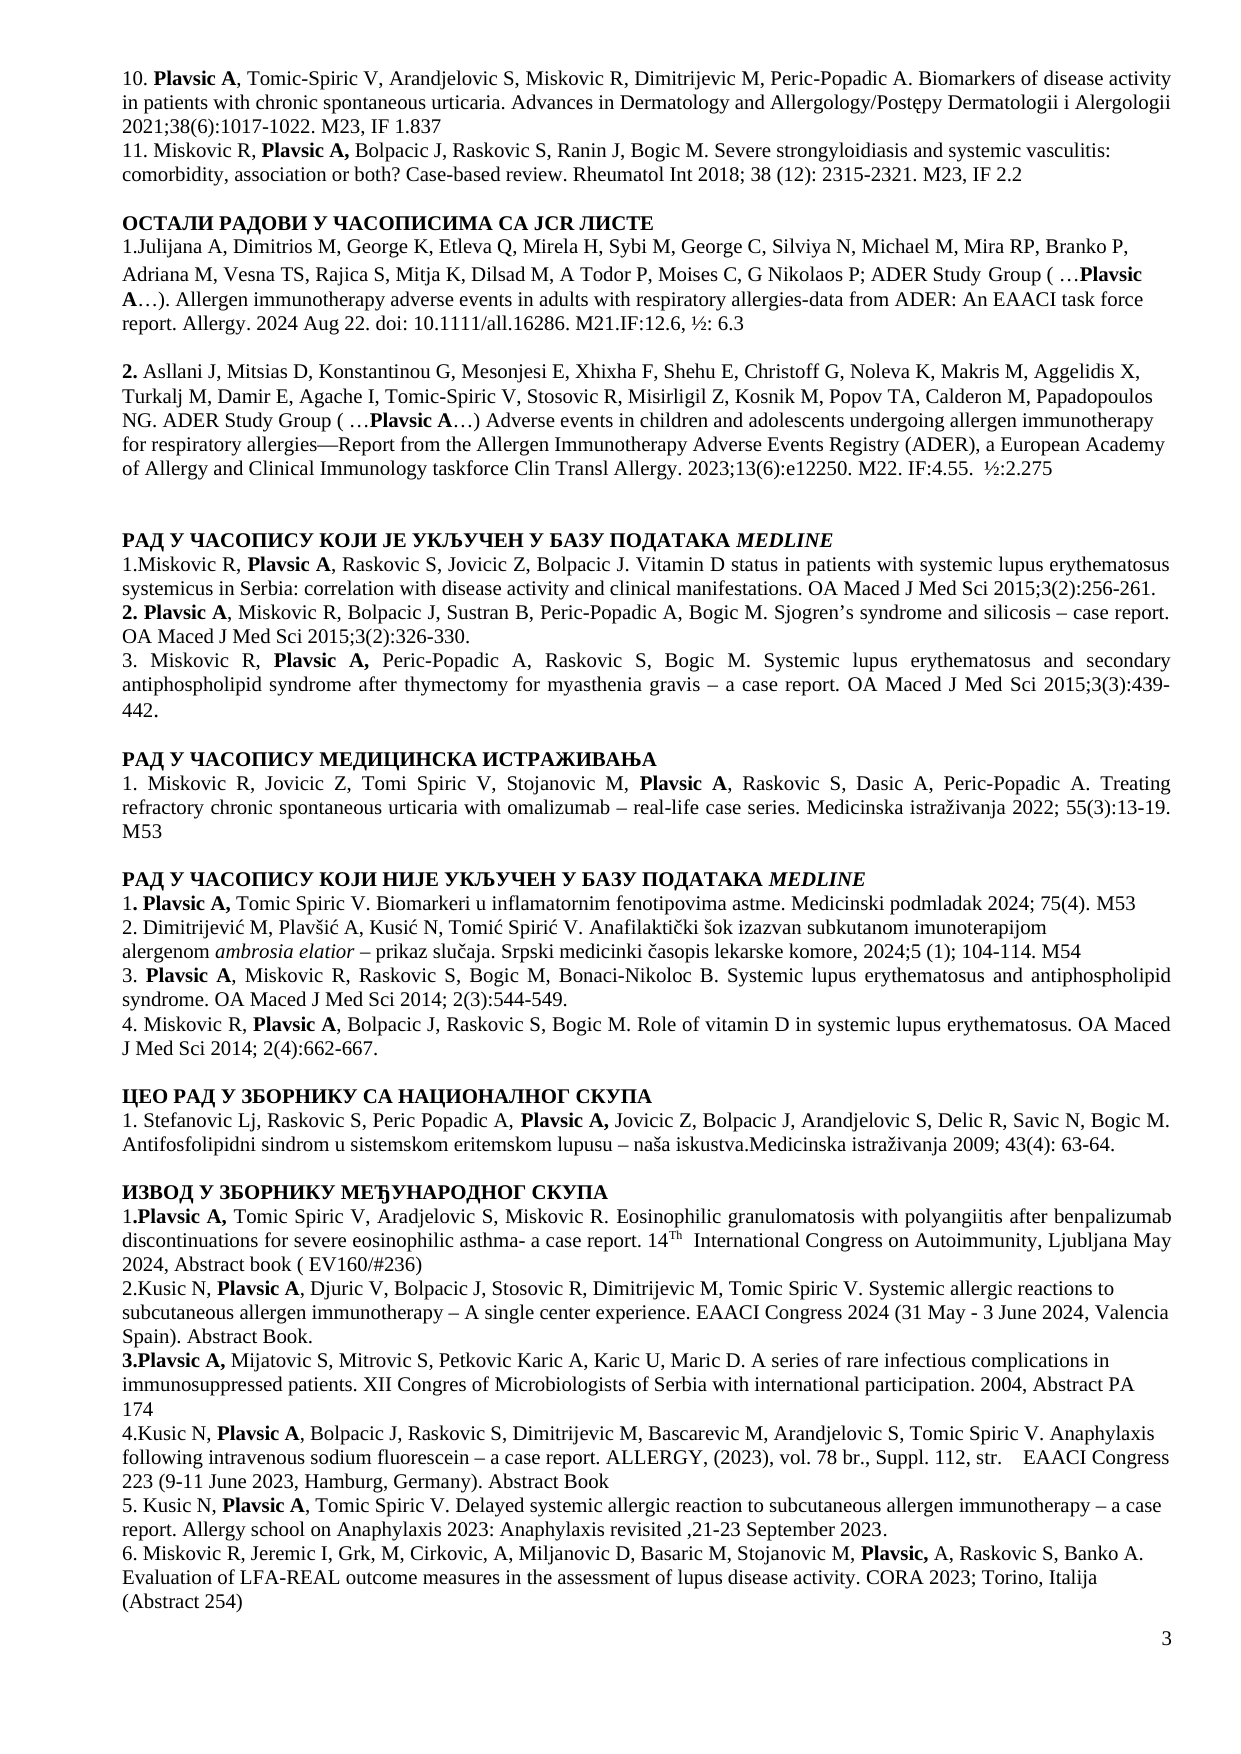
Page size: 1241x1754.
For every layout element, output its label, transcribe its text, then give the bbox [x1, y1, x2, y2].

text 1. Miskovic R, Jovicic Z, Tomi Spiric V, Stojanovic M, Plavsic A, Raskovic S, Dasic A, Peric-Popadic A. Treating refractory chronic spontaneous urticaria with omalizumab – real-life case series. Medicinska istraživanja 2022; 55(3):13-19. M53 [122, 771, 1172, 843]
text 2. Plavsic A, Miskovic R, Bolpacic J, Sustran B, Peric-Popadic A, Bogic M. Sjogren’s syndrome and silicosis – case report. OA Maced J Med Sci 2015;3(2):326-330. [122, 600, 1172, 648]
list 2. Asllani J, Mitsias D, Konstantinou G, Mesonjesi E, Xhixha F, Shehu E, Christoff G, Noleva K, Makris M, Aggelidis X, Turkalj M, Damir E, Agache I, Tomic-Spiric V, Stosovic R, Misirligil Z, Kosnik M, Popov TA, Calderon M, Papadopoulos NG. ADER Study Group ( …Plavsic A…) Adverse events in children and adolescents undergoing allergen immunotherapy for respiratory allergies—Report from the Allergen Immunotherapy Adverse Events Registry (ADER), a European Academy of Allergy and Clinical Immunology taskforce Clin Transl Allergy. 2023;13(6):e12250. M22. IF:4.55. ½:2.275 [122, 359, 1172, 480]
list РАД У ЧАСОПИСУ КОЈИ ЈЕ УКЉУЧЕН У БАЗУ ПОДАТАКА MEDLINE [122, 528, 1172, 552]
list alergenom ambrosia elatior – prikaz slučaja. Srpski medicinki časopis lekarske komore, 2024;5 (1); 104-114. M54 [122, 939, 1172, 963]
text ОСТАЛИ РАДОВИ У ЧАСОПИСИМА СА JCR ЛИСТЕ [122, 210, 1172, 234]
text 1.Julijana A, Dimitrios M, George K, Etleva Q, Mirela H, Sybi M, George C, Silviya N, Michael M, Mira RP, Branko P, Adriana M, Vesna TS, Rajica S, Mitja K, Dilsad M, A Todor P, Moises C, G Nikolaos P; ADER Study Group ( …Plavsic A…). Allergen immunotherapy adverse events in adults with respiratory allergies-data from ADER: An EAACI task force report. Allergy. 2024 Aug 22. doi: 10.1111/all.16286. M21.IF:12.6, ½: 6.3 [122, 234, 1172, 335]
text 10. Plavsic A, Tomic-Spiric V, Arandjelovic S, Miskovic R, Dimitrijevic M, Peric-Popadic A. Biomarkers of disease activity in patients with chronic spontaneous urticaria. Advances in Dermatology and Allergology/Postępy Dermatologii i Alergologii 2021;38(6):1017-1022. M23, IF 1.837 [122, 66, 1172, 138]
list 4. Miskovic R, Plavsic A, Bolpacic J, Raskovic S, Bogic M. Role of vitamin D in systemic lupus erythematosus. OA Maced J Med Sci 2014; 2(4):662-667. [122, 1011, 1172, 1059]
text 1. Stefanovic Lj, Raskovic S, Peric Popadic A, Plavsic A, Jovicic Z, Bolpacic J, Arandjelovic S, Delic R, Savic N, Bogic M. Antifosfolipidni sindrom u sistemskom eritemskom lupusu – naša iskustva.Medicinska istraživanja 2009; 43(4): 63-64. [122, 1108, 1172, 1156]
text 2.Kusic N, Plavsic A, Djuric V, Bolpacic J, Stosovic R, Dimitrijevic M, Tomic Spiric V. Systemic allergic reactions to subcutaneous allergen immunotherapy – A single center experience. EAACI Congress 2024 (31 May - 3 June 2024, Valencia Spain). Abstract Book. [122, 1276, 1172, 1348]
list РАД У ЧАСОПИСУ КОЈИ НИЈЕ УКЉУЧЕН У БАЗУ ПОДАТАКА MEDLINE [122, 867, 1172, 891]
text 1.Miskovic R, Plavsic A, Raskovic S, Jovicic Z, Bolpacic J. Vitamin D status in patients with systemic lupus erythematosus systemicus in Serbia: correlation with disease activity and clinical manifestations. OA Maced J Med Sci 2015;3(2):256-261. [122, 552, 1172, 600]
text 11. Miskovic R, Plavsic A, Bolpacic J, Raskovic S, Ranin J, Bogic M. Severe strongyloidiasis and systemic vasculitis: comorbidity, association or both? Case-based review. Rheumatol Int 2018; 38 (12): 2315-2321. M23, IF 2.2 [122, 138, 1172, 186]
text 4.Kusic N, Plavsic A, Bolpacic J, Raskovic S, Dimitrijevic M, Bascarevic M, Arandjelovic S, Tomic Spiric V. Anaphylaxis following intravenous sodium fluorescein – a case report. ALLERGY, (2023), vol. 78 br., Suppl. 112, str. EAACI Congress 223 (9-11 June 2023, Hamburg, Germany). Abstract Book [122, 1421, 1172, 1493]
list ЦЕО РАД У ЗБОРНИКУ СА НАЦИОНАЛНОГ СКУПА [122, 1084, 1172, 1108]
list 3. Plavsic A, Miskovic R, Raskovic S, Bogic M, Bonaci-Nikoloc B. Systemic lupus erythematosus and antiphospholipid syndrome. OA Maced J Med Sci 2014; 2(3):544-549. [122, 963, 1172, 1011]
text 5. Kusic N, Plavsic A, Tomic Spiric V. Delayed systemic allergic reaction to subcutaneous allergen immunotherapy – a case report. Allergy school on Anaphylaxis 2023: Anaphylaxis revisited ,21-23 September 2023. [122, 1493, 1172, 1541]
text 1.Plavsic A, Tomic Spiric V, Aradjelovic S, Miskovic R. Eosinophilic granulomatosis with polyangiitis after benрalizumab discontinuations for severe eosinophilic asthma- a case report. 14Th International Congress on Autoimmunity, Ljubljana May 2024, Abstract book ( EV160/#236) [122, 1204, 1172, 1276]
list 2. Dimitrijević M, Plavšić A, Kusić N, Tomić Spirić V. Anafilaktički šok izazvan subkutanom imunoterapijom [122, 915, 1172, 939]
text 3. Miskovic R, Plavsic A, Peric-Popadic A, Raskovic S, Bogic M. Systemic lupus erythematosus and secondary antiphospholipid syndrome after thymectomy for myasthenia gravis – a case report. OA Maced J Med Sci 2015;3(3):439-442. [122, 648, 1172, 723]
list 1. Plavsic A, Tomic Spiric V. Biomarkeri u inflamatornim fenotipovima astme. Medicinski podmladak 2024; 75(4). M53 [122, 891, 1172, 915]
text 6. Miskovic R, Jeremic I, Grk, M, Cirkovic, A, Miljanovic D, Basaric M, Stojanovic M, Plavsic, A, Raskovic S, Banko A. Evaluation of LFA-REAL outcome measures in the assessment of lupus disease activity. CORA 2023; Torino, Italija (Abstract 254) [122, 1541, 1172, 1613]
text 3.Plavsic A, Mijatovic S, Mitrovic S, Petkovic Karic A, Karic U, Maric D. A series of rare infectious complications in immunosuppressed patients. XII Congres of Microbiologists of Serbia with international participation. 2004, Abstract PA 174 [122, 1348, 1172, 1421]
text РАД У ЧАСОПИСУ МЕДИЦИНСКА ИСТРАЖИВАЊА [122, 747, 1172, 771]
text ИЗВОД У ЗБОРНИКУ МЕЂУНАРОДНОГ СКУПА [122, 1180, 1172, 1204]
